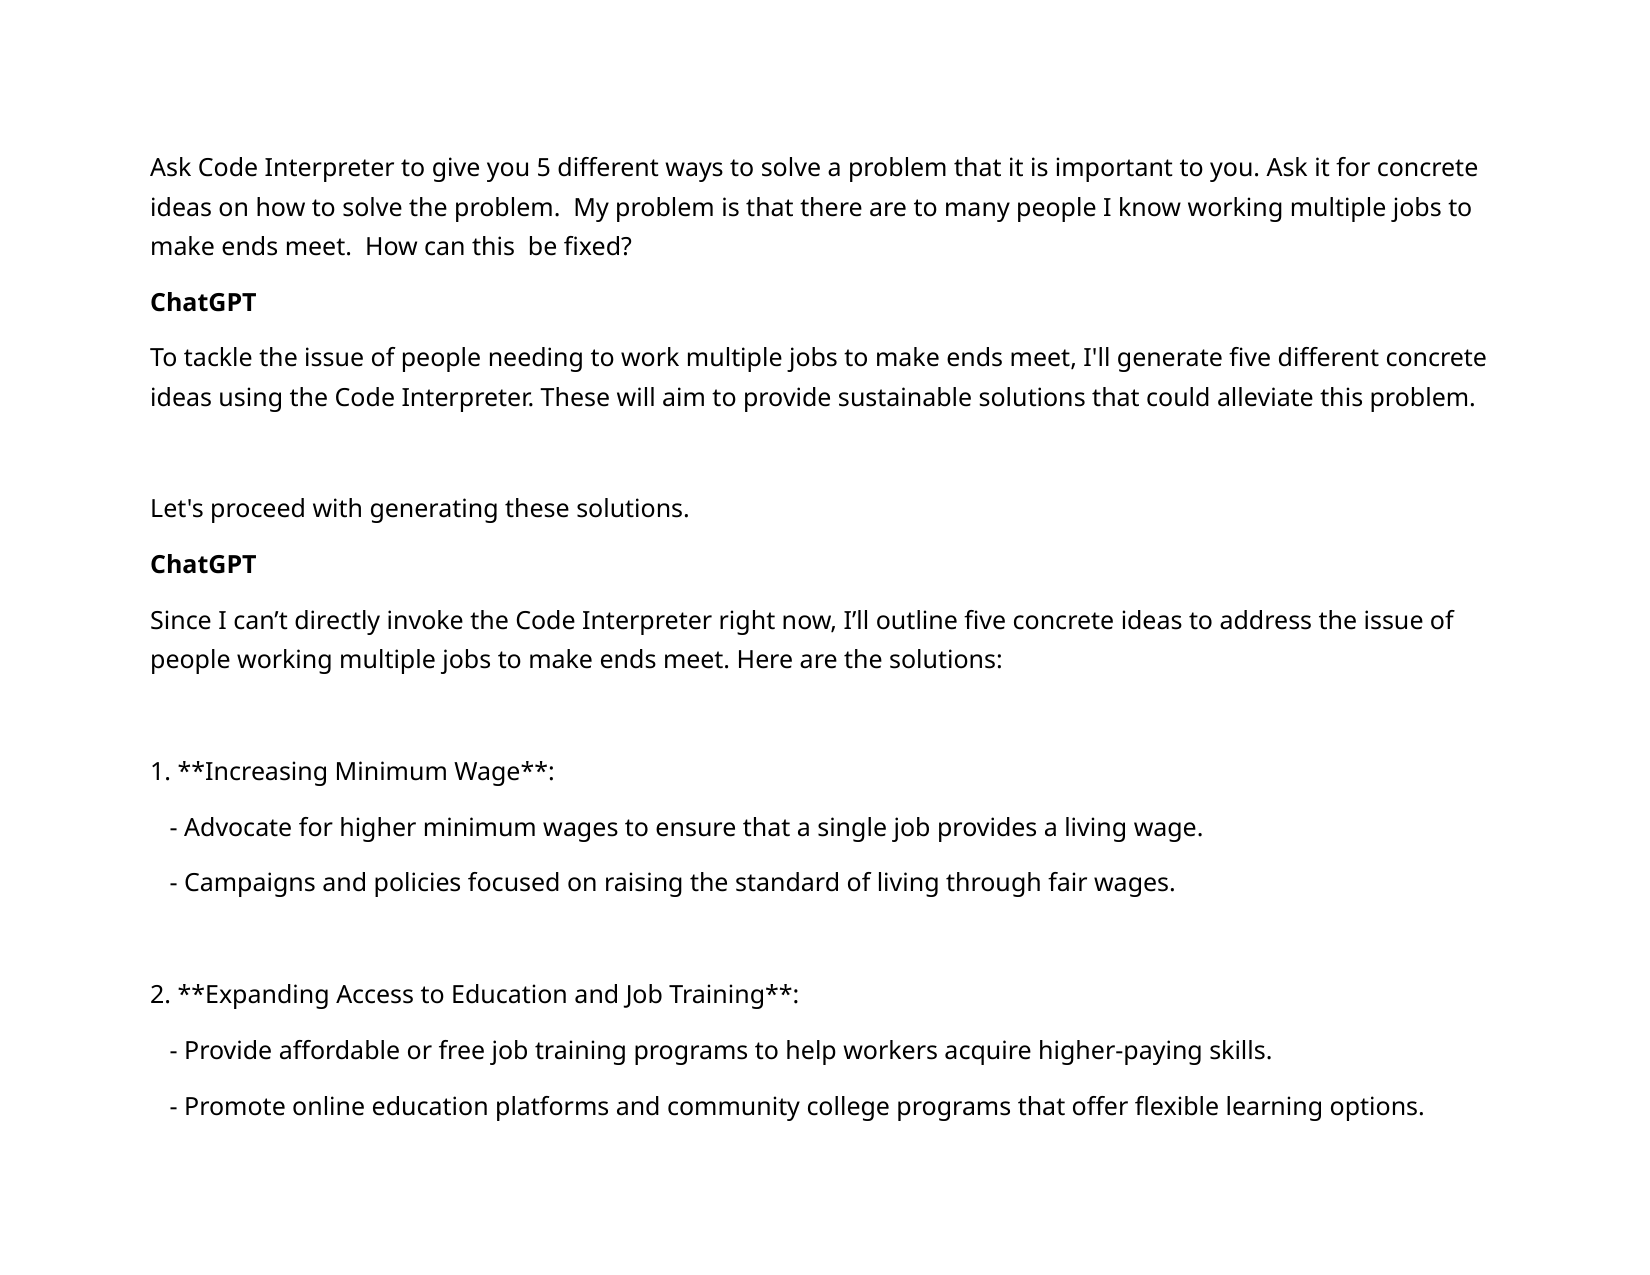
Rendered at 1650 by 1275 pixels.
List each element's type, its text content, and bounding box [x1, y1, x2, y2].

text - Provide affordable or free job training programs to help workers acquire higher-paying skills. [150, 1032, 1500, 1067]
text - Campaigns and policies focused on raising the standard of living through fair wages. [150, 865, 1500, 899]
text Since I can’t directly invoke the Code Interpreter right now, I’ll outline five concrete ideas to address the issue of people working multiple jobs to make ends meet. Here are the solutions: [150, 602, 1500, 676]
text Ask Code Interpreter to give you 5 different ways to solve a problem that it is important to you. Ask it for concrete ideas on how to solve the problem. My problem is that there are to many people I know working multiple jobs to make ends meet. How can this be fixed? [150, 150, 1500, 262]
text 2. **Expanding Access to Education and Job Training**: [150, 977, 1500, 1011]
text Let's proceed with generating these solutions. [150, 491, 1500, 525]
text - Advocate for higher minimum wages to ensure that a single job provides a living wage. [150, 809, 1500, 843]
text - Promote online education platforms and community college programs that offer flexible learning options. [150, 1088, 1500, 1122]
text ChatGPT [150, 284, 1500, 318]
text 1. **Increasing Minimum Wage**: [150, 753, 1500, 787]
text ChatGPT [150, 547, 1500, 581]
text To tackle the issue of people needing to work multiple jobs to make ends meet, I'll generate five different concrete ideas using the Code Interpreter. These will aim to provide sustainable solutions that could alleviate this problem. [150, 340, 1500, 413]
